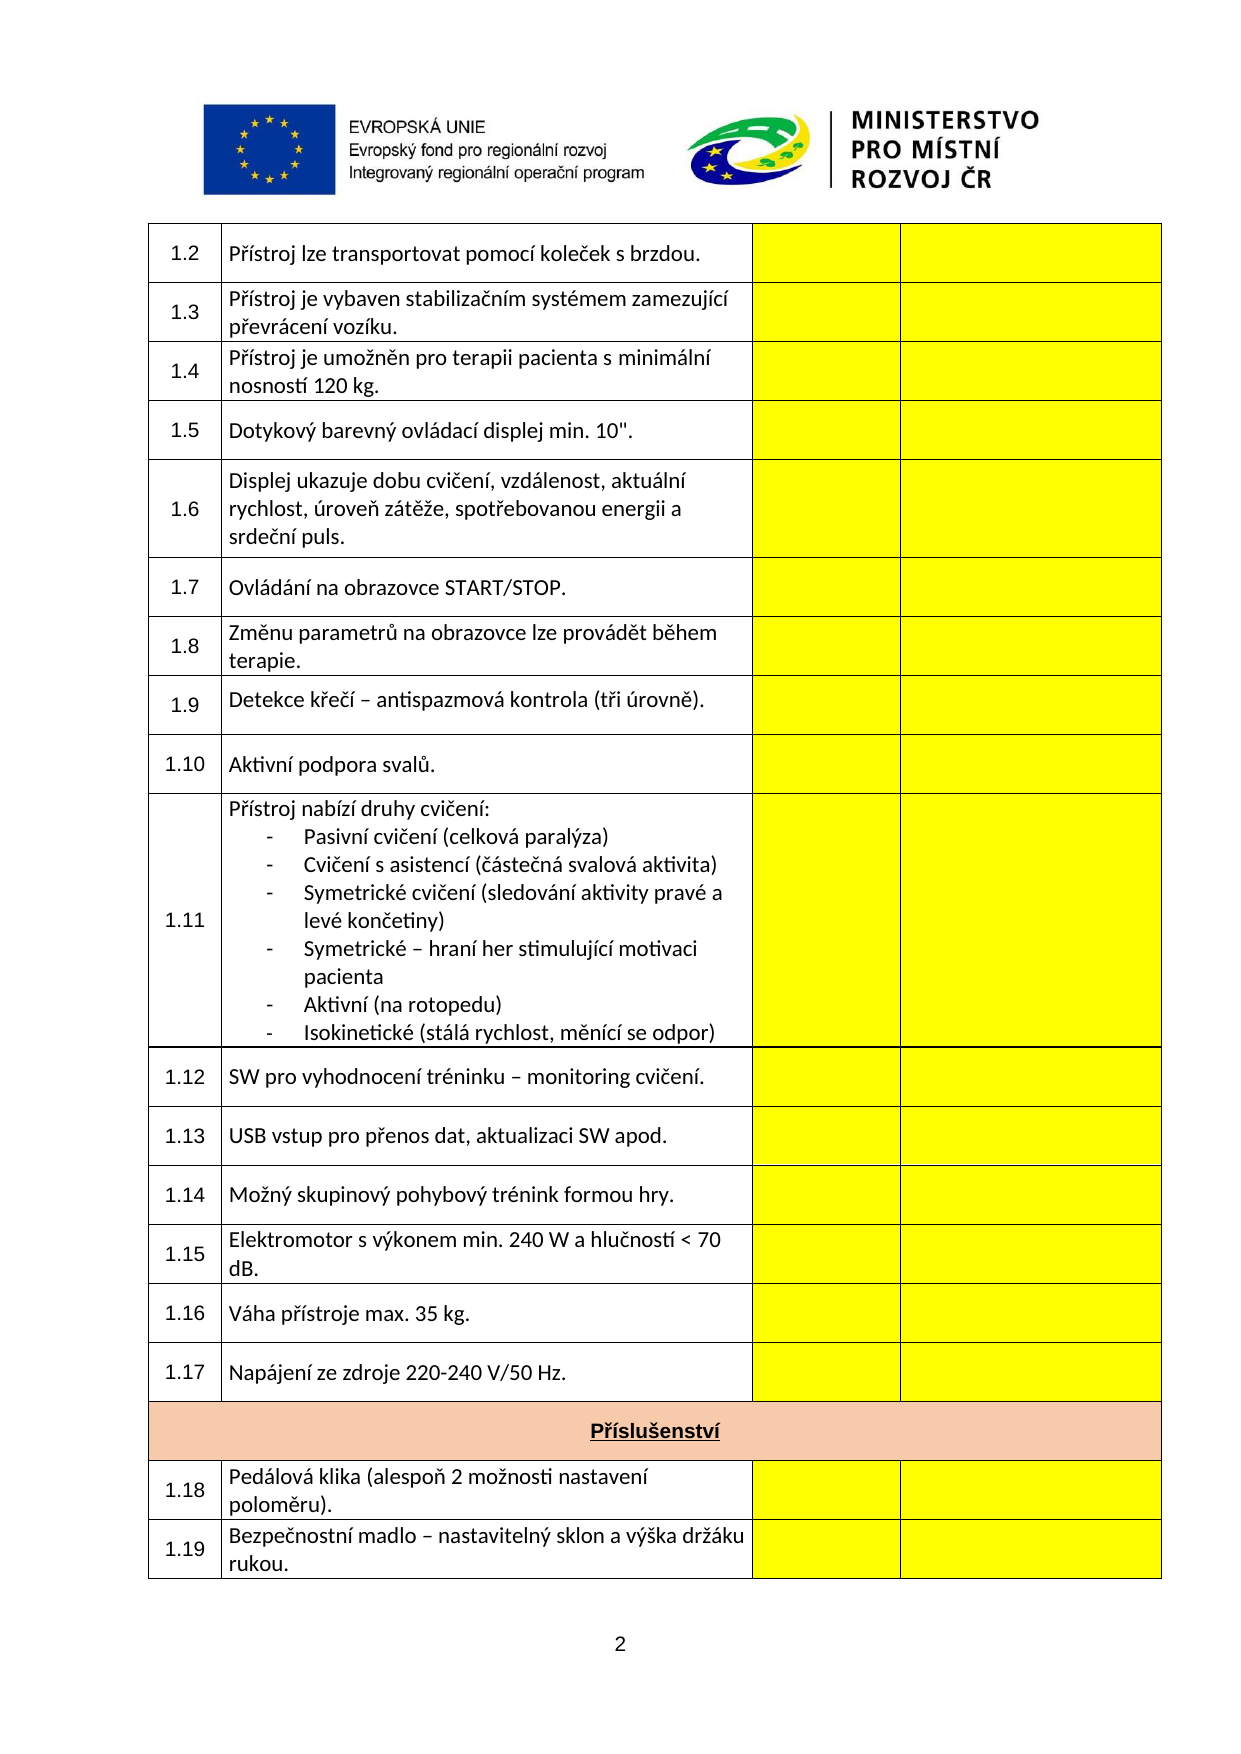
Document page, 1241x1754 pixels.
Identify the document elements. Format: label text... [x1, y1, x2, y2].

table_cell 1.9 [149, 676, 221, 734]
table_cell [753, 617, 900, 675]
table_cell [753, 460, 900, 557]
table_cell Možný skupinový pohybový trénink formou hry. [222, 1166, 752, 1224]
table_cell [901, 460, 1161, 557]
table_cell [901, 1166, 1161, 1224]
table_cell [753, 1048, 900, 1106]
table_cell [753, 224, 900, 282]
table_cell Displej ukazuje dobu cvičení, vzdálenost, aktuální rychlost, úroveň zátěže, spotřebovanou energii a srdeční puls. [222, 460, 752, 557]
table_cell Příslušenství [149, 1402, 1161, 1460]
table_cell [901, 558, 1161, 616]
table_cell [753, 1520, 900, 1578]
table_cell [901, 794, 1161, 1046]
table_cell 1.11 [149, 794, 221, 1046]
table_cell [901, 617, 1161, 675]
table_cell 1.6 [149, 460, 221, 557]
table_cell 1.18 [149, 1461, 221, 1519]
table_cell [753, 283, 900, 341]
table_cell [901, 1107, 1161, 1164]
table_cell Aktivní podpora svalů. [222, 735, 752, 793]
table_cell [753, 735, 900, 793]
table_cell 1.2 [149, 224, 221, 282]
table_cell USB vstup pro přenos dat, aktualizaci SW apod. [222, 1107, 752, 1164]
table_cell 1.5 [149, 401, 221, 459]
table_cell 1.14 [149, 1166, 221, 1224]
table_cell [753, 1225, 900, 1283]
table_cell Dotykový barevný ovládací displej min. 10". [222, 401, 752, 459]
table_cell 1.4 [149, 342, 221, 400]
table_cell 1.3 [149, 283, 221, 341]
table_cell 1.12 [149, 1048, 221, 1106]
table_cell Napájení ze zdroje 220-240 V/50 Hz. [222, 1343, 752, 1401]
table_cell [753, 1343, 900, 1401]
table_cell [901, 735, 1161, 793]
table_cell [901, 1461, 1161, 1519]
table_cell SW pro vyhodnocení tréninku – monitoring cvičení. [222, 1048, 752, 1106]
table_cell [753, 1166, 900, 1224]
table_cell [753, 676, 900, 734]
table_cell [753, 558, 900, 616]
table_cell [901, 676, 1161, 734]
table_cell [753, 1461, 900, 1519]
table_cell 1.17 [149, 1343, 221, 1401]
table_cell [753, 794, 900, 1046]
table_cell Pedálová klika (alespoň 2 možnosti nastavení poloměru). [222, 1461, 752, 1519]
table_cell 1.10 [149, 735, 221, 793]
table_cell 1.19 [149, 1520, 221, 1578]
table_cell Elektromotor s výkonem min. 240 W a hlučností < 70 dB. [222, 1225, 752, 1283]
table_cell 1.8 [149, 617, 221, 675]
table_cell [753, 1284, 900, 1342]
table_cell Bezpečnostní madlo – nastavitelný sklon a výška držáku rukou. [222, 1520, 752, 1578]
table_cell [901, 1225, 1161, 1283]
table_cell [901, 401, 1161, 459]
table_cell Přístroj je vybaven stabilizačním systémem zamezující převrácení vozíku. [222, 283, 752, 341]
table_cell 1.15 [149, 1225, 221, 1283]
table_cell [753, 342, 900, 400]
table_cell 1.7 [149, 558, 221, 616]
table_cell [901, 1520, 1161, 1578]
table_cell Ovládání na obrazovce START/STOP. [222, 558, 752, 616]
table_cell Změnu parametrů na obrazovce lze provádět během terapie. [222, 617, 752, 675]
table_cell [753, 1107, 900, 1164]
table_cell Přístroj je umožněn pro terapii pacienta s minimální nosností 120 kg. [222, 342, 752, 400]
table_cell [901, 224, 1161, 282]
table_cell [753, 401, 900, 459]
table_cell Váha přístroje max. 35 kg. [222, 1284, 752, 1342]
table_cell 1.13 [149, 1107, 221, 1164]
table_cell [901, 1284, 1161, 1342]
table_cell [901, 283, 1161, 341]
table_cell [901, 342, 1161, 400]
table_cell [901, 1048, 1161, 1106]
table_cell Přístroj lze transportovat pomocí koleček s brzdou. [222, 224, 752, 282]
table_cell Detekce křečí – antispazmová kontrola (tři úrovně). [222, 676, 752, 734]
table_cell 1.16 [149, 1284, 221, 1342]
table_cell [901, 1343, 1161, 1401]
table_cell Přístroj nabízí druhy cvičení: Pasivní cvičení (celková paralýza) Cvičení s asistencí (částečná svalová aktivita) Symetrické cvičení (sledování aktivity pravé a levé končetiny) Symetrické – hraní her stimulující motivaci pacienta Aktivní (na rotopedu) Isokinetické (stálá rychlost, měnící se odpor) [222, 794, 752, 1046]
